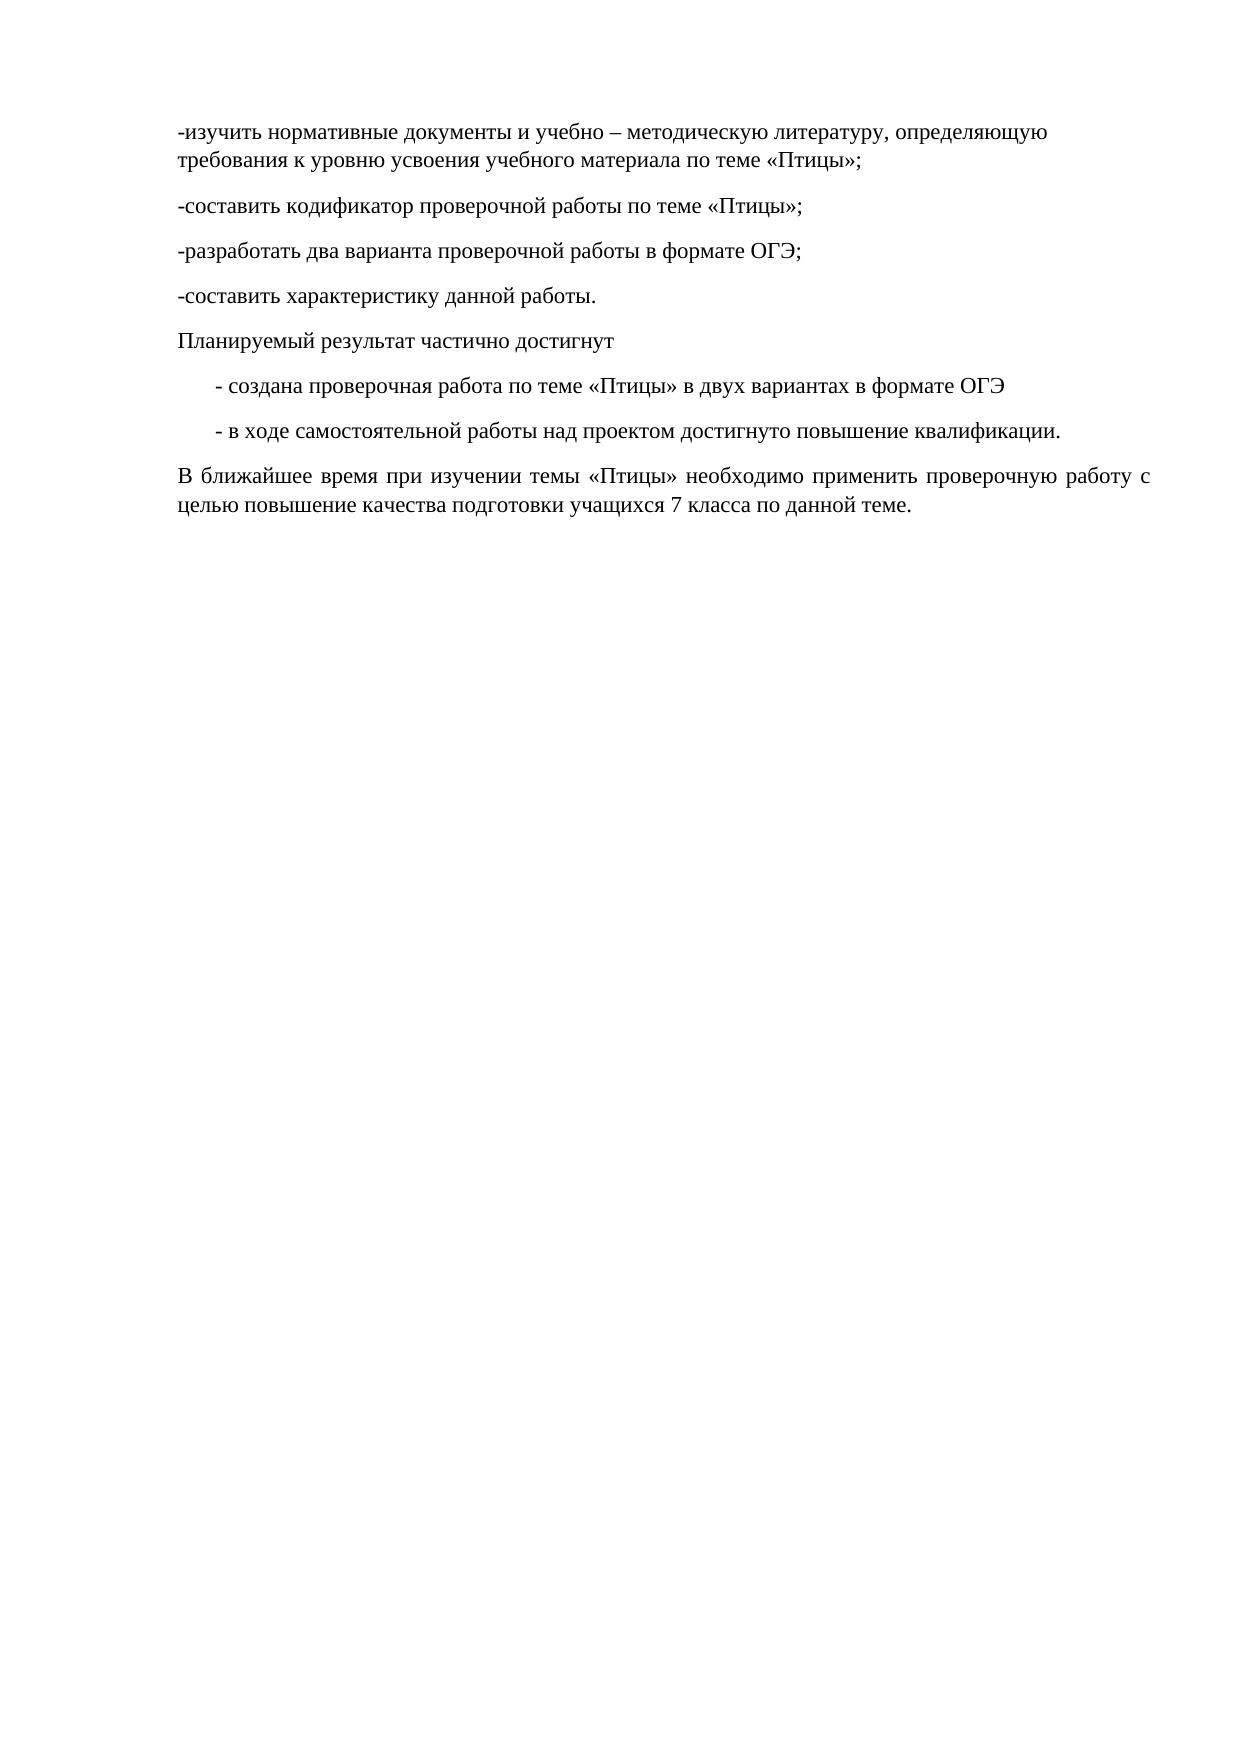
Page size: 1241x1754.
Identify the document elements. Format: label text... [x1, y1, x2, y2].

text -разработать два варианта проверочной работы в формате ОГЭ; [177, 237, 1152, 263]
text -составить характеристику данной работы. [177, 282, 1152, 308]
text Планируемый результат частично достигнут [177, 327, 1152, 353]
text -изучить нормативные документы и учебно – методическую литературу, определяющую требования к уровню усвоения учебного материала по теме «Птицы»; [177, 118, 1152, 173]
text В ближайшее время при изучении темы «Птицы» необходимо применить проверочную работу с целью повышение качества подготовки учащихся 7 класса по данной теме. [177, 462, 1152, 517]
text -составить кодификатор проверочной работы по теме «Птицы»; [177, 192, 1152, 218]
text - в ходе самостоятельной работы над проектом достигнуто повышение квалификации. [215, 417, 1152, 443]
text - создана проверочная работа по теме «Птицы» в двух вариантах в формате ОГЭ [215, 372, 1152, 398]
